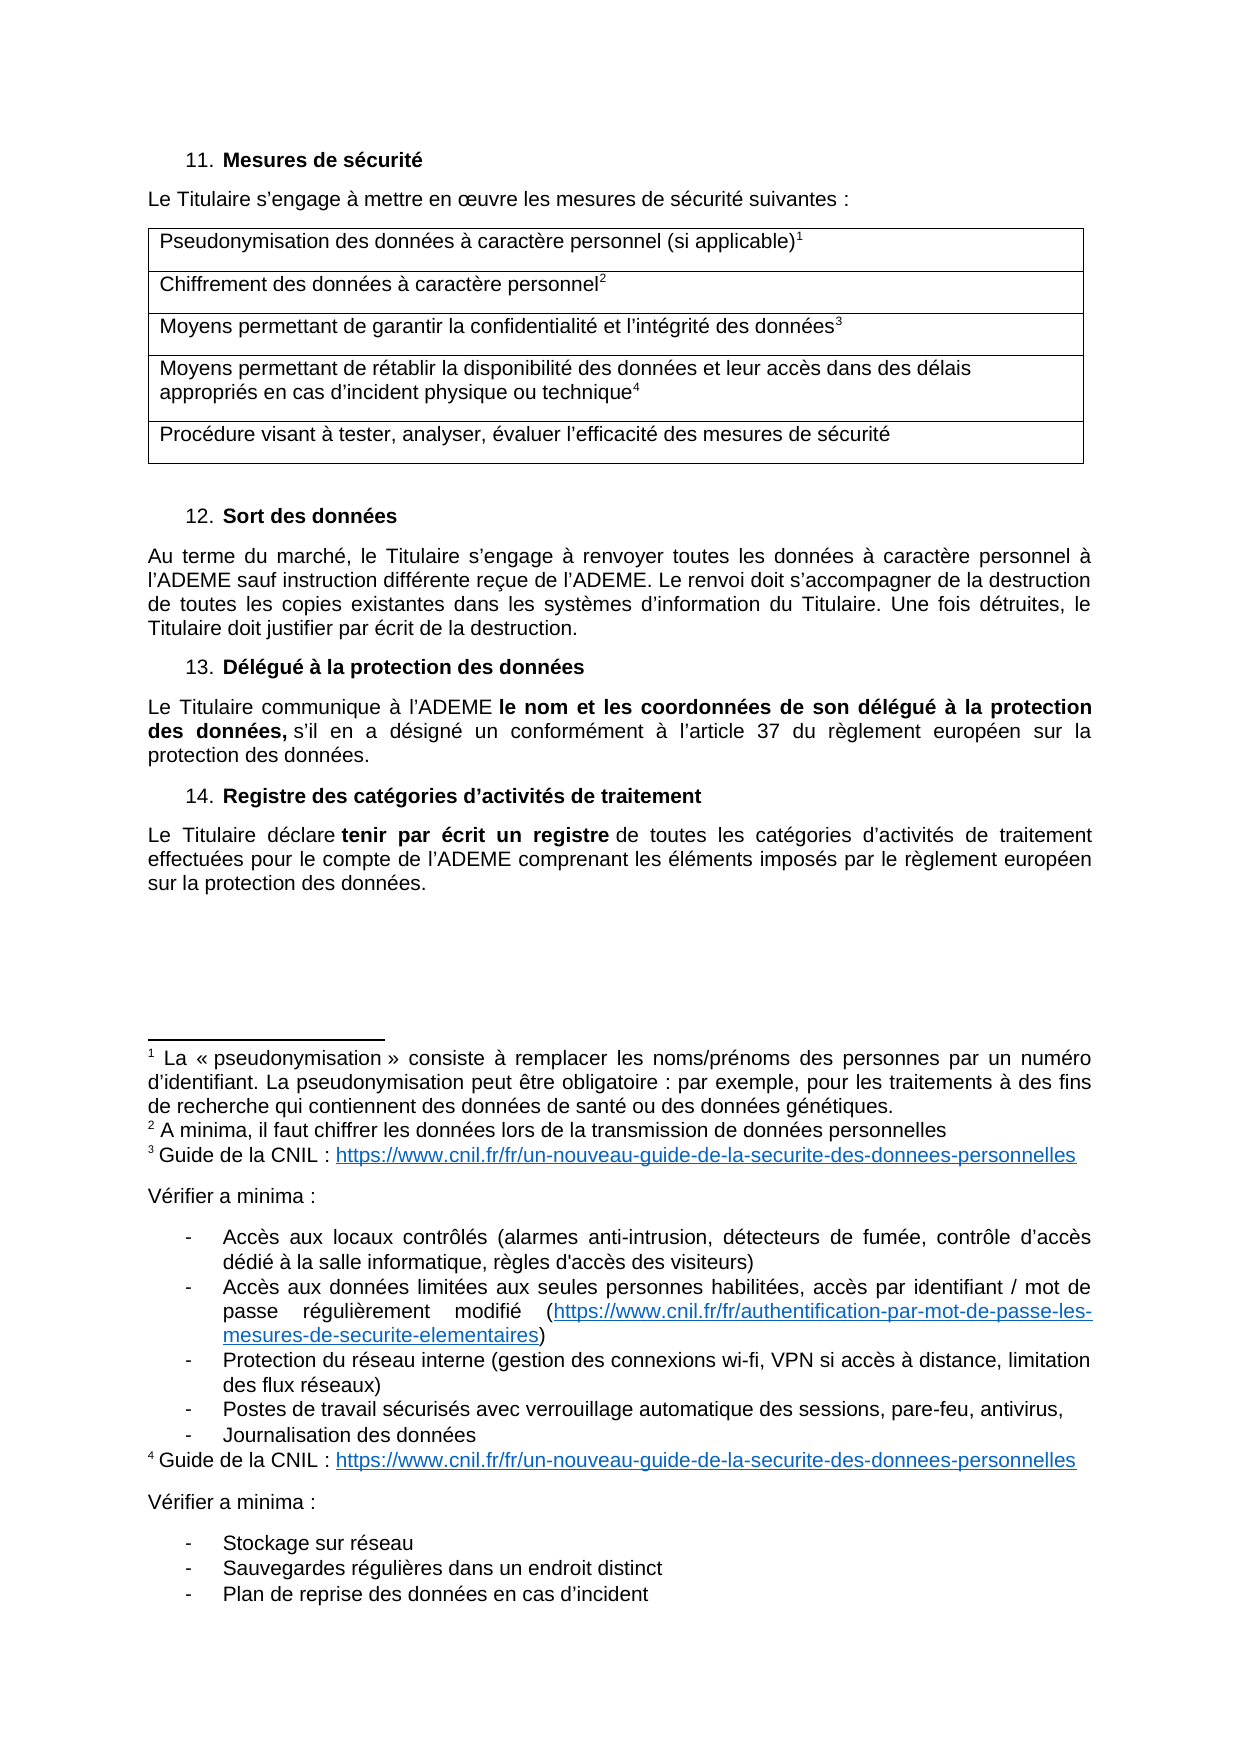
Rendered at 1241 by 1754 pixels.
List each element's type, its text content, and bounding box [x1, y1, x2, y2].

table_cell Moyens permettant de rétablir la disponibilité des données et leur accès dans des délais appropriés en cas d’incident physique ou technique [149, 356, 1083, 421]
table_cell Procédure visant à tester, analyser, évaluer l’efficacité des mesures de sécurité [149, 422, 1083, 463]
text Le Titulaire déclare tenir par écrit un registre de toutes les catégories d’activités de traitement effectuées pour le compte de l’ADEME comprenant les éléments imposés par le règlement européen sur la protection des données. [148, 823, 1093, 895]
table_cell Chiffrement des données à caractère personnel [149, 272, 1083, 313]
list Mesures de sécurité [185, 148, 1093, 172]
table_header Pseudonymisation des données à caractère personnel (si applicable) [149, 229, 1083, 271]
list Sort des données [185, 504, 1093, 528]
text Le Titulaire s’engage à mettre en œuvre les mesures de sécurité suivantes : [148, 187, 1093, 211]
text Au terme du marché, le Titulaire s’engage à renvoyer toutes les données à caractère personnel à l’ADEME sauf instruction différente reçue de l’ADEME. Le renvoi doit s’accompagner de la destruction de toutes les copies existantes dans les systèmes d’information du Titulaire. Une fois détruites, le Titulaire doit justifier par écrit de la destruction. [148, 543, 1093, 639]
list Registre des catégories d’activités de traitement [185, 783, 1093, 807]
table_cell Moyens permettant de garantir la confidentialité et l’intégrité des données [149, 314, 1083, 355]
list Délégué à la protection des données [185, 655, 1093, 679]
text Le Titulaire communique à l’ADEME le nom et les coordonnées de son délégué à la protection des données, s’il en a désigné un conformément à l’article 37 du règlement européen sur la protection des données. [148, 694, 1093, 766]
